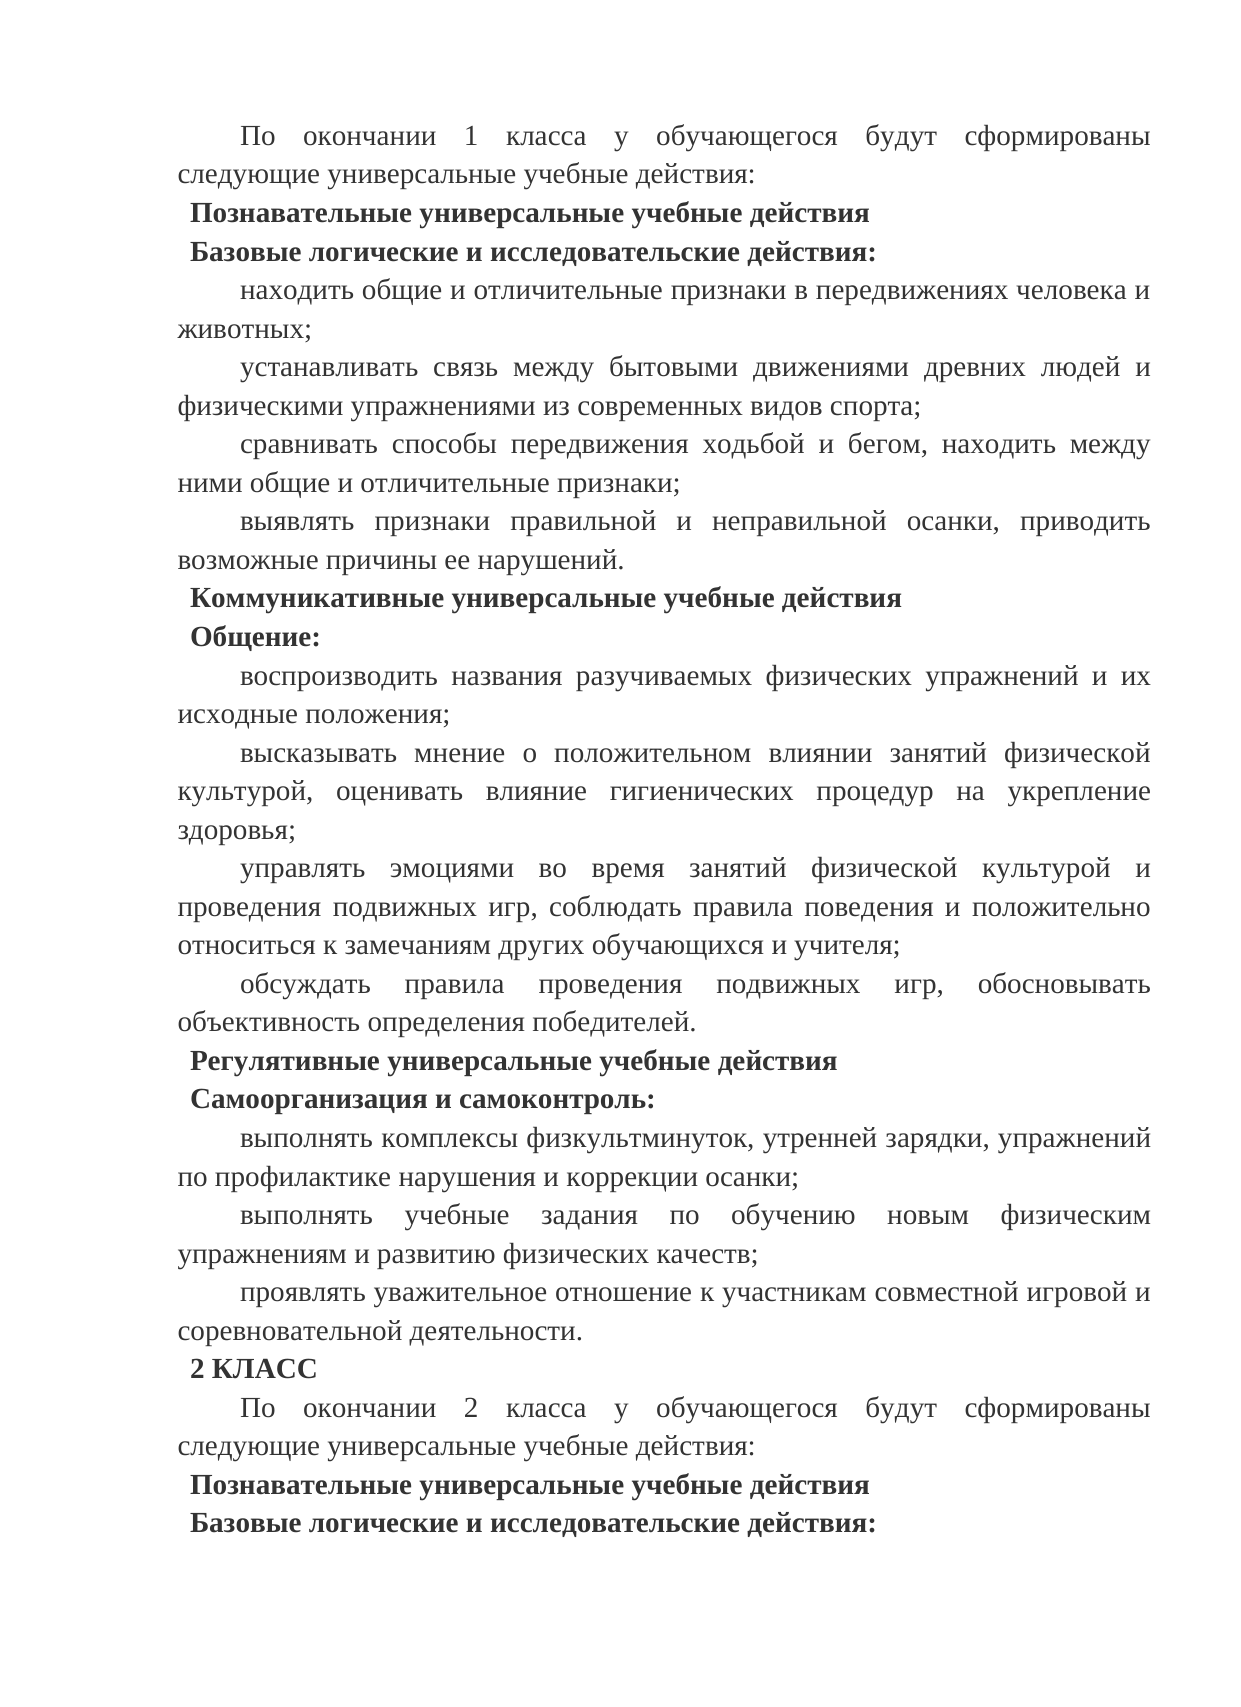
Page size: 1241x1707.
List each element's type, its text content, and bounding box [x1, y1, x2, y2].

text проявлять уважительное отношение к участникам совместной игровой и соревновательной деятельности. [177, 1274, 1152, 1346]
text обсуждать правила проведения подвижных игр, обосновывать объективность определения победителей. [177, 966, 1152, 1038]
text Базовые логические и исследовательские действия: [190, 234, 1152, 267]
text Самоорганизация и самоконтроль: [190, 1082, 1152, 1115]
text По окончании 1 класса у обучающегося будут сформированы следующие универсальные учебные действия: [177, 118, 1152, 190]
text Базовые логические и исследовательские действия: [190, 1506, 1152, 1539]
text находить общие и отличительные признаки в передвижениях человека и животных; [177, 272, 1152, 344]
text По окончании 2 класса у обучающегося будут сформированы следующие универсальные учебные действия: [177, 1390, 1152, 1462]
text Познавательные универсальные учебные действия [190, 1467, 1152, 1501]
text управлять эмоциями во время занятий физической культурой и проведения подвижных игр, соблюдать правила поведения и положительно относиться к замечаниям других обучающихся и учителя; [177, 850, 1152, 961]
text Коммуникативные универсальные учебные действия [190, 581, 1152, 614]
text Познавательные универсальные учебные действия [190, 195, 1152, 229]
text выявлять признаки правильной и неправильной осанки, приводить возможные причины ее нарушений. [177, 503, 1152, 576]
text устанавливать связь между бытовыми движениями древних людей и физическими упражнениями из современных видов спорта; [177, 349, 1152, 421]
text выполнять комплексы физкультминуток, утренней зарядки, упражнений по профилактике нарушения и коррекции осанки; [177, 1120, 1152, 1192]
text Общение: [190, 619, 1152, 653]
text высказывать мнение о положительном влиянии занятий физической культурой, оценивать влияние гигиенических процедур на укрепление здоровья; [177, 735, 1152, 845]
text выполнять учебные задания по обучению новым физическим упражнениям и развитию физических качеств; [177, 1197, 1152, 1269]
text воспроизводить названия разучиваемых физических упражнений и их исходные положения; [177, 658, 1152, 730]
text Регулятивные универсальные учебные действия [190, 1043, 1152, 1077]
text 2 КЛАСС [190, 1351, 1152, 1385]
text сравнивать способы передвижения ходьбой и бегом, находить между ними общие и отличительные признаки; [177, 426, 1152, 498]
